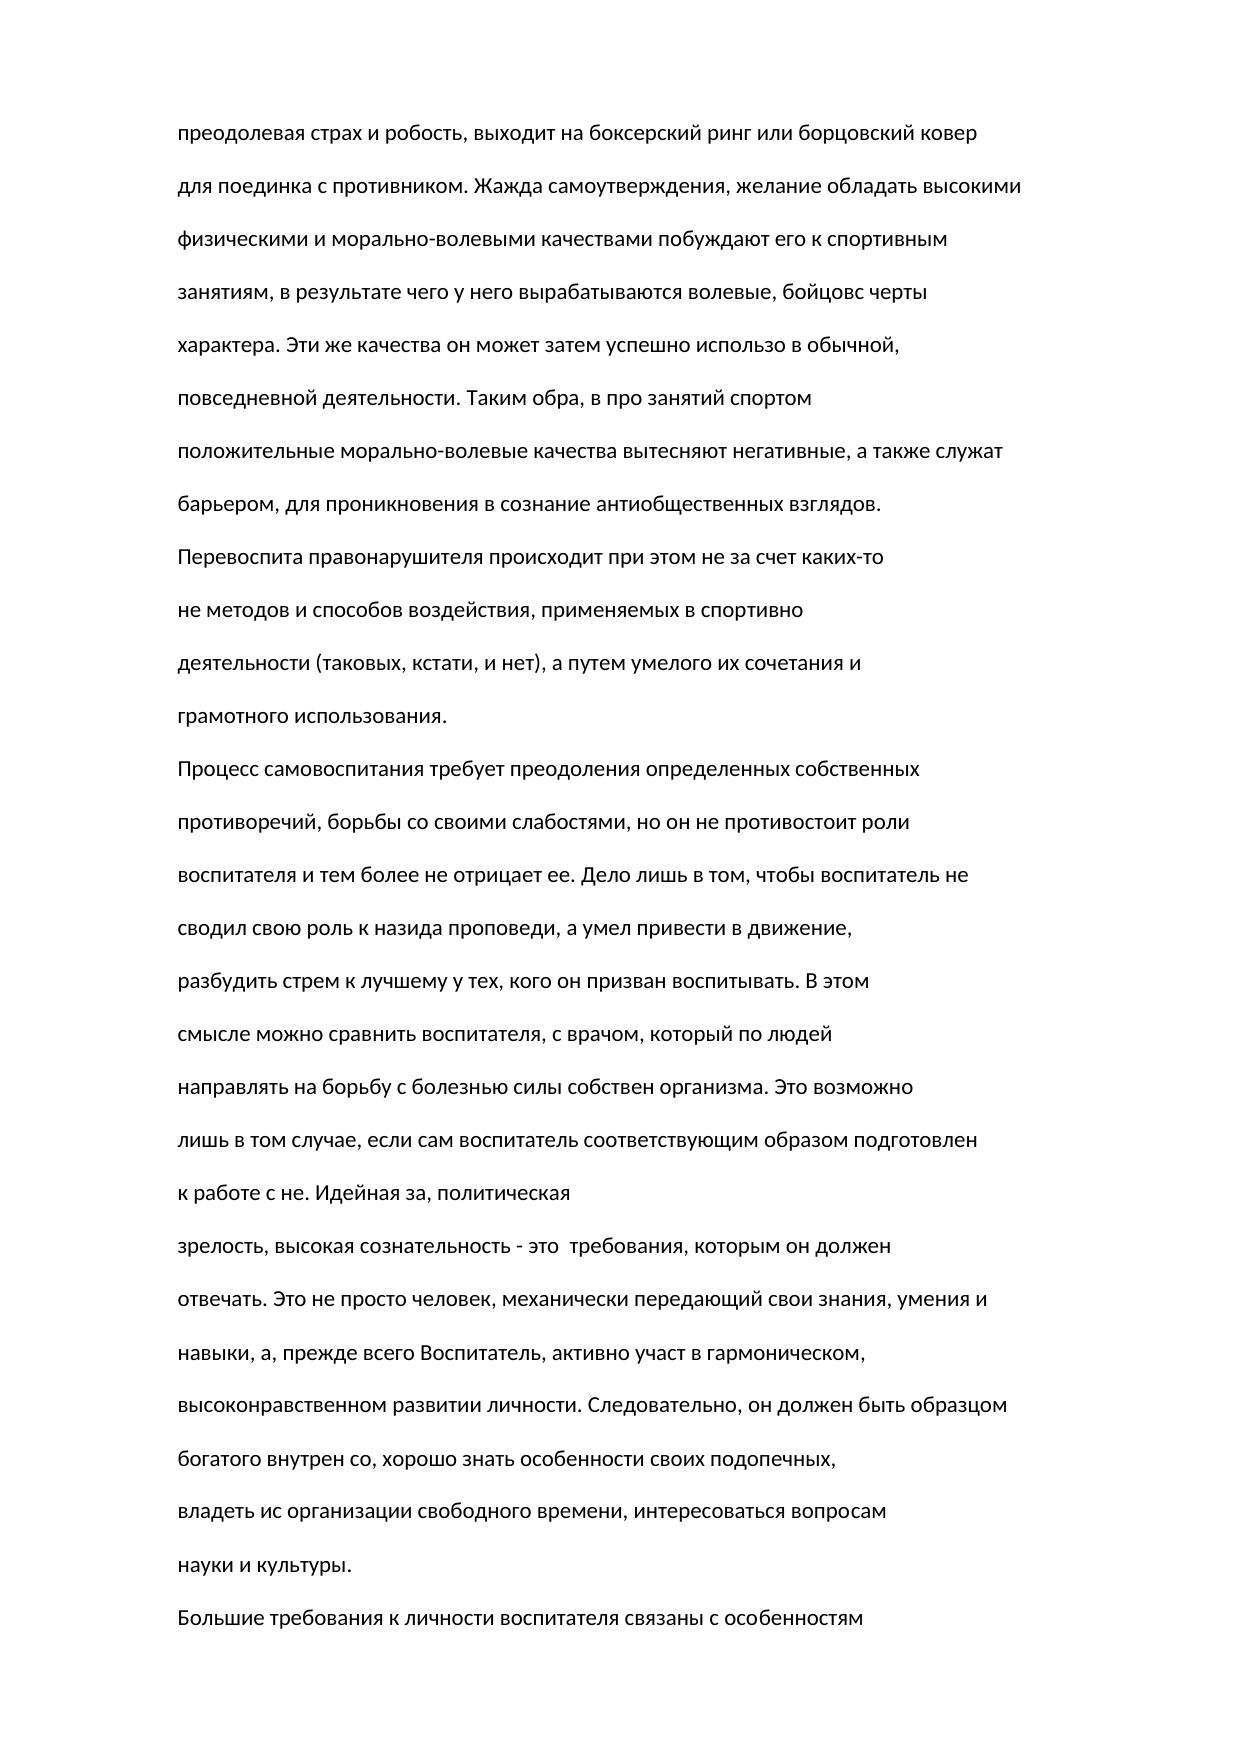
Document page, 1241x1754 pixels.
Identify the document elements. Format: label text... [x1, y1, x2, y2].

text Большие требования к личности воспитателя связаны с осо­бенностям [177, 1603, 1152, 1631]
text занятиям, в результате чего у него вырабатываются волевые, бойцовс черты [177, 277, 1152, 305]
text смысле можно сравнить воспитателя, с врачом, который по людей [177, 1019, 1152, 1047]
text грамотного использования. [177, 701, 1152, 729]
text барьером, для проникновения в сознание антиобщественных взглядов. [177, 489, 1152, 517]
text воспитателя и тем более не отрицает ее. Дело лишь в том, чтобы воспитатель не [177, 860, 1152, 888]
text зрелость, высокая сознательность - это требования, которым он должен [177, 1232, 1152, 1259]
text Процесс самовоспитания требует преодоления определенных собственных [177, 754, 1152, 782]
text отвечать. Это не просто человек, механически передающий свои знания, умения и [177, 1284, 1152, 1313]
text повседневной деятельности. Таким обра, в про занятий спортом [177, 383, 1152, 411]
text владеть ис организации свободного времени, интересоваться вопро­сам [177, 1497, 1152, 1525]
text разбудить стрем к лучшему у тех, кого он призван воспитывать. В этом [177, 966, 1152, 994]
text положительные морально-волевые качества вытесняют негативные, а также служат [177, 436, 1152, 464]
text сводил свою роль к назида проповеди, а умел привести в движение, [177, 913, 1152, 941]
text науки и культуры. [177, 1550, 1152, 1578]
text направлять на борьбу с болезнью силы собствен организма. Это возможно [177, 1072, 1152, 1101]
text противоречий, борьбы со своими слабостями, но он не противостоит роли [177, 807, 1152, 835]
text высоконравственном развитии личности. Следовательно, он должен быть образцом [177, 1391, 1152, 1419]
text для поединка с противником. Жажда самоутверждения, желание обладать высокими [177, 171, 1152, 199]
text лишь в том случае, если сам воспитатель соответствующим образом подготовлен [177, 1126, 1152, 1153]
text характера. Эти же качества он может затем успешно использо в обычной, [177, 330, 1152, 358]
text навыки, а, прежде всего Воспитатель, активно участ в гармоническом, [177, 1338, 1152, 1366]
text богатого внутрен со, хорошо знать особенности своих подопечных, [177, 1444, 1152, 1472]
text физическими и морально-волевыми качествами побуждают его к спортивным [177, 224, 1152, 252]
text деятельности (таковых, кстати, и нет), а путем умелого их сочетания и [177, 648, 1152, 676]
text к работе с не. Идейная за, политическая [177, 1178, 1152, 1207]
text не методов и способов воздействия, применяемых в спор­тивно [177, 595, 1152, 623]
text Перевоспита правонарушителя происходит при этом не за счет каких-то [177, 542, 1152, 570]
text преодолевая страх и робость, выходит на боксерский ринг или борцовский ковер [177, 118, 1152, 146]
